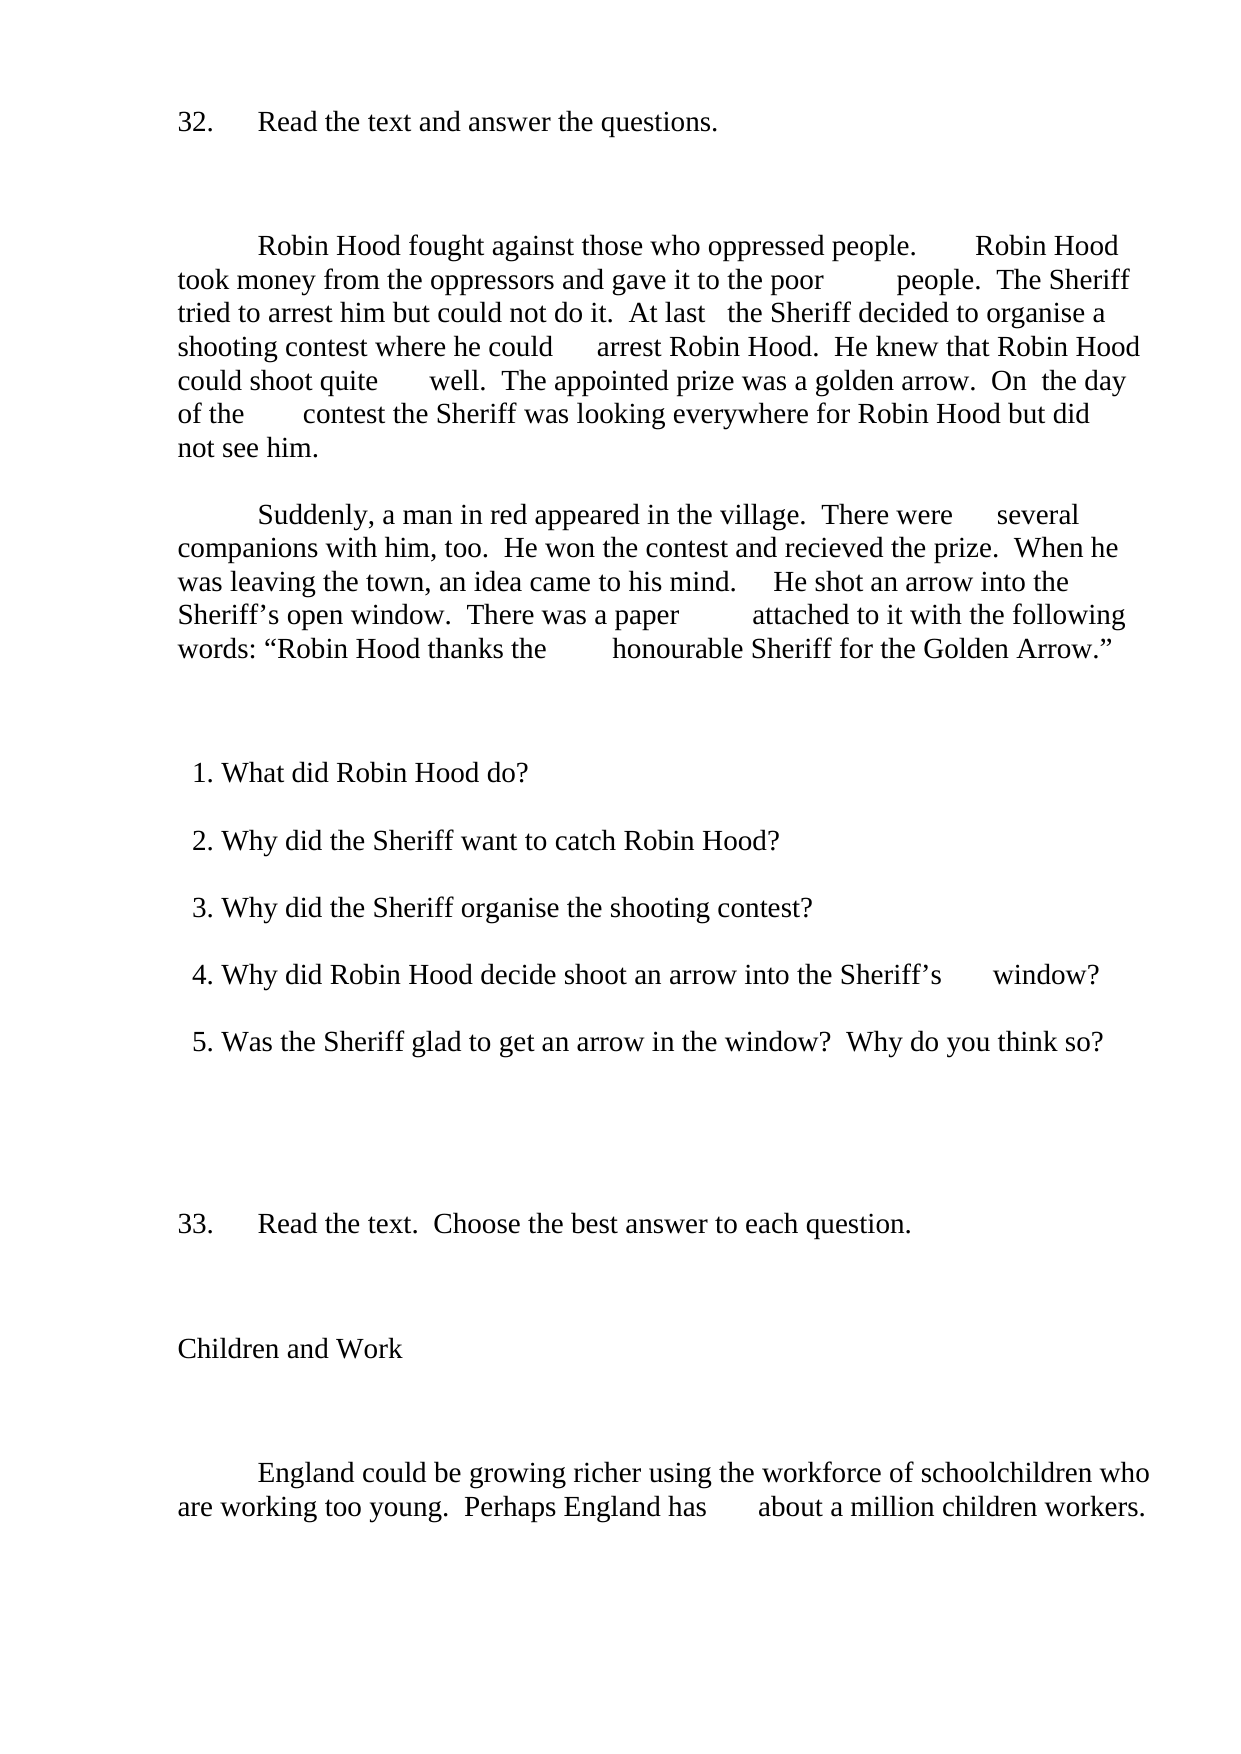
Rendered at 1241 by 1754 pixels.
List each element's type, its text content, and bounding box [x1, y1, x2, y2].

text 33. Read the text. Choose the best answer to each question. [177, 1206, 1152, 1240]
text Suddenly, a man in red appeared in the village. There were several companions with him, too. He won the contest and recieved the prize. When he was leaving the town, an idea came to his mind. He shot an arrow into the Sheriff’s open window. There was a paper attached to it with the following words: “Robin Hood thanks the honourable Sheriff for the Golden Arrow.” [177, 497, 1152, 664]
text Robin Hood fought against those who oppressed people. Robin Hood took money from the oppressors and gave it to the poor people. The Sheriff tried to arrest him but could not do it. At last the Sheriff decided to organise a shooting contest where he could arrest Robin Hood. He knew that Robin Hood could shoot quite well. The appointed prize was a golden arrow. On the day of the contest the Sheriff was looking everywhere for Robin Hood but did not see him. [177, 228, 1152, 463]
text England could be growing richer using the workforce of schoolchildren who are working too young. Perhaps England has about a million children workers. [177, 1456, 1152, 1523]
text 1. What did Robin Hood do? [177, 756, 1152, 789]
text Children and Work [177, 1331, 1152, 1364]
text 5. Was the Sheriff glad to get an arrow in the window? Why do you think so? [177, 1024, 1152, 1057]
text 4. Why did Robin Hood decide shoot an arrow into the Sheriff’s window? [177, 957, 1152, 990]
text 32. Read the text and answer the questions. [177, 104, 1152, 137]
text 3. Why did the Sheriff organise the shooting contest? [177, 890, 1152, 923]
text 2. Why did the Sheriff want to catch Robin Hood? [177, 823, 1152, 856]
